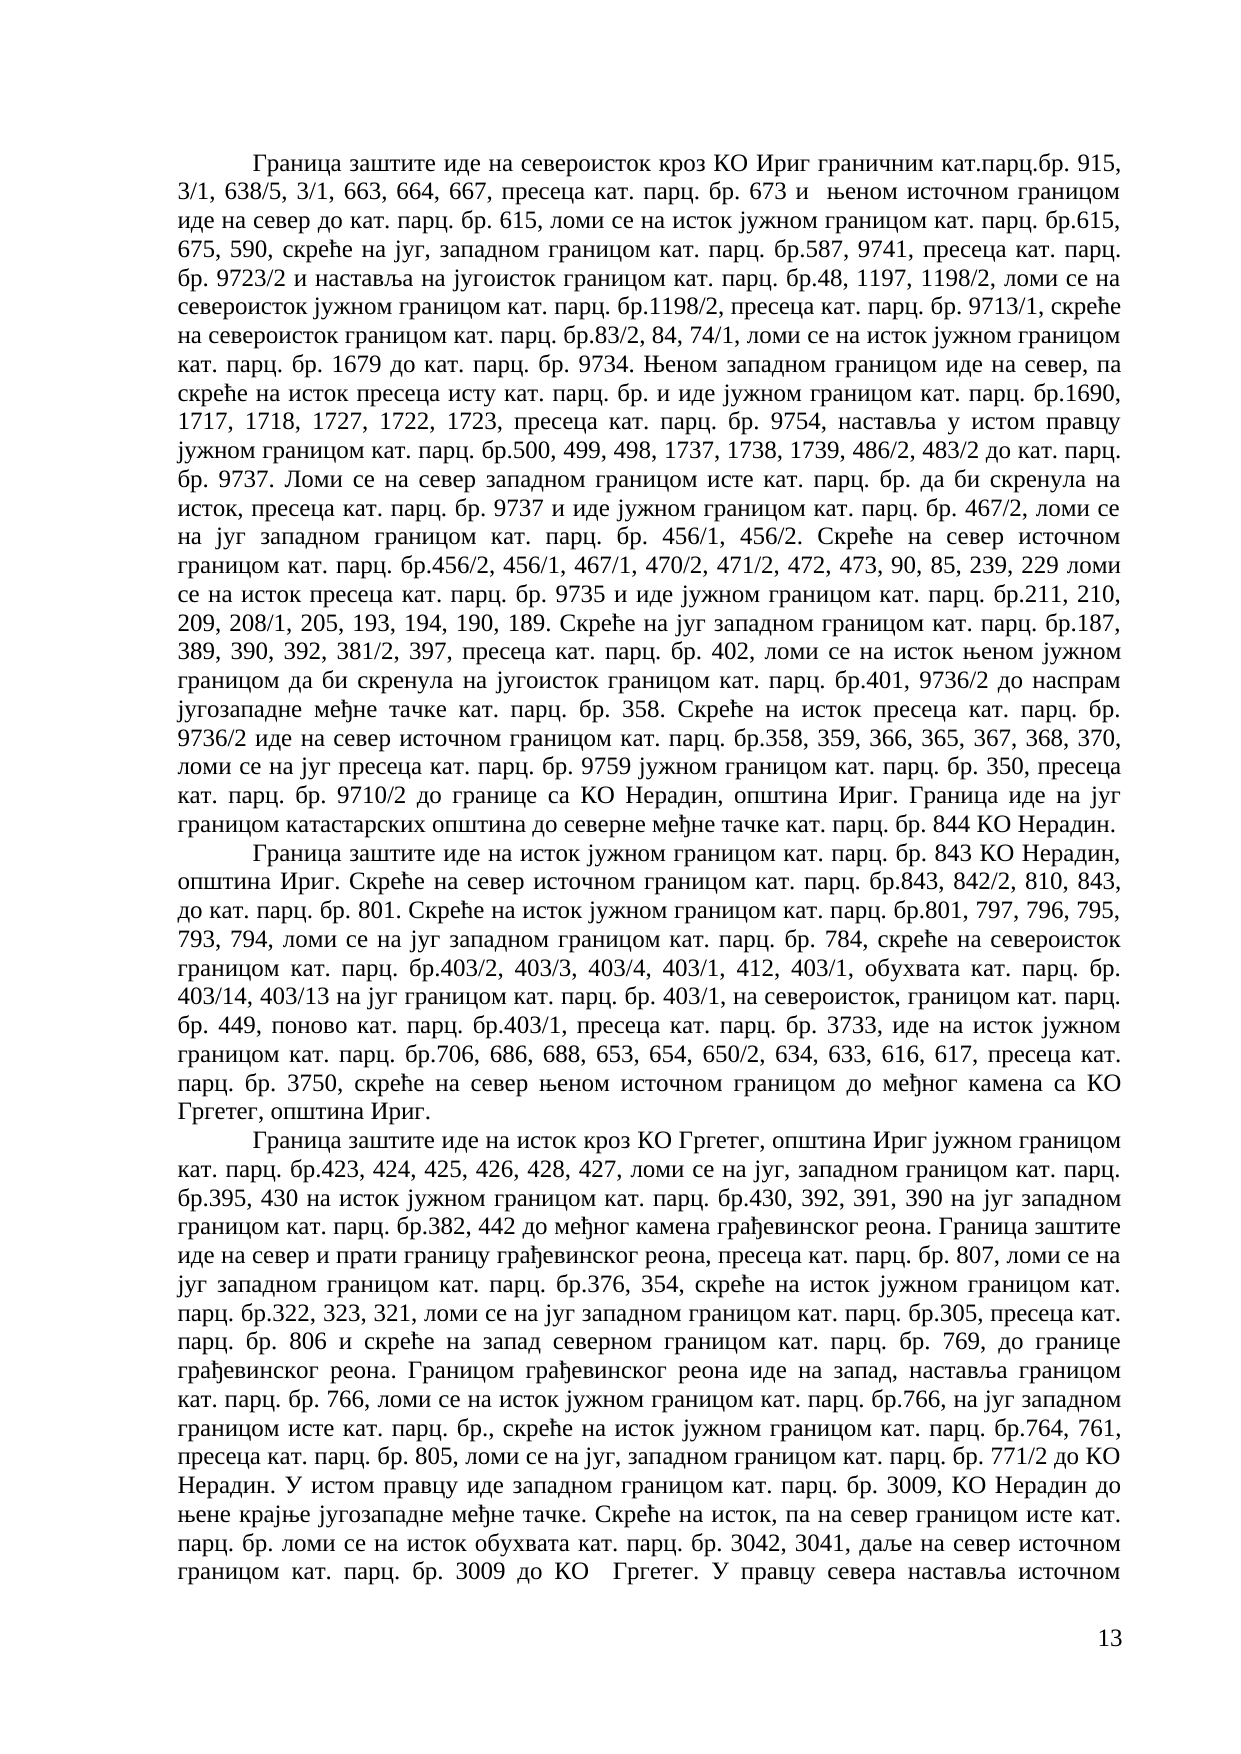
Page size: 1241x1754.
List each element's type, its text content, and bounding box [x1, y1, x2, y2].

text Граница заштите иде на исток јужном границом кат. парц. бр. 843 КО Нерадин, општина Ириг. Скреће на север источном границом кат. парц. бр.843, 842/2, 810, 843, до кат. парц. бр. 801. Скреће на исток јужном границом кат. парц. бр.801, 797, 796, 795, 793, 794, ломи се на југ западном границом кат. парц. бр. 784, скреће на североисток границом кат. парц. бр.403/2, 403/3, 403/4, 403/1, 412, 403/1, обухвата кат. парц. бр. 403/14, 403/13 на југ границом кат. парц. бр. 403/1, на североисток, границом кат. парц. бр. 449, поново кат. парц. бр.403/1, пресеца кат. парц. бр. 3733, иде на исток јужном границом кат. парц. бр.706, 686, 688, 653, 654, 650/2, 634, 633, 616, 617, пресеца кат. парц. бр. 3750, скреће на север њеном источном границом до међног камена са КО Гргетег, општина Ириг. [177, 838, 1122, 1125]
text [177, 1125, 1122, 1585]
text Граница заштите иде на североисток кроз КО Ириг граничним кат.парц.бр. 915, 3/1, 638/5, 3/1, 663, 664, 667, пресеца кат. парц. бр. 673 и њеном источном границом иде на север до кат. парц. бр. 615, ломи се на исток јужном границом кат. парц. бр.615, 675, 590, скреће на југ, западном границом кат. парц. бр.587, 9741, пресеца кат. парц. бр. 9723/2 и наставља на југоисток границом кат. парц. бр.48, 1197, 1198/2, ломи се на североисток јужном границом кат. парц. бр.1198/2, пресеца кат. парц. бр. 9713/1, скреће на североисток границом кат. парц. бр.83/2, 84, 74/1, ломи се на исток јужном границом кат. парц. бр. 1679 до кат. парц. бр. 9734. Њеном западном границом иде на север, па скреће на исток пресеца исту кат. парц. бр. и иде јужном границом кат. парц. бр.1690, 1717, 1718, 1727, 1722, 1723, пресеца кат. парц. бр. 9754, наставља у истом правцу јужном границом кат. парц. бр.500, 499, 498, 1737, 1738, 1739, 486/2, 483/2 до кат. парц. бр. 9737. Ломи се на север западном границом исте кат. парц. бр. да би скренула на исток, пресеца кат. парц. бр. 9737 и иде јужном границом кат. парц. бр. 467/2, ломи се на југ западном границом кат. парц. бр. 456/1, 456/2. Скреће на север источном границом кат. парц. бр.456/2, 456/1, 467/1, 470/2, 471/2, 472, 473, 90, 85, 239, 229 ломи се на исток пресеца кат. парц. бр. 9735 и иде јужном границом кат. парц. бр.211, 210, 209, 208/1, 205, 193, 194, 190, 189. Скреће на југ западном границом кат. парц. бр.187, 389, 390, 392, 381/2, 397, пресеца кат. парц. бр. 402, ломи се на исток њеном јужном границом да би скренула на југоисток границом кат. парц. бр.401, 9736/2 до наспрам југозападне међне тачке кат. парц. бр. 358. Скреће на исток пресеца кат. парц. бр. 9736/2 иде на север источном границом кат. парц. бр.358, 359, 366, 365, 367, 368, 370, ломи се на југ пресеца кат. парц. бр. 9759 јужном границом кат. парц. бр. 350, пресеца кат. парц. бр. 9710/2 до границе са КО Нерадин, општина Ириг. Граница иде на југ границом катастарских општина до северне међне тачке кат. парц. бр. 844 КО Нерадин. [177, 148, 1122, 838]
